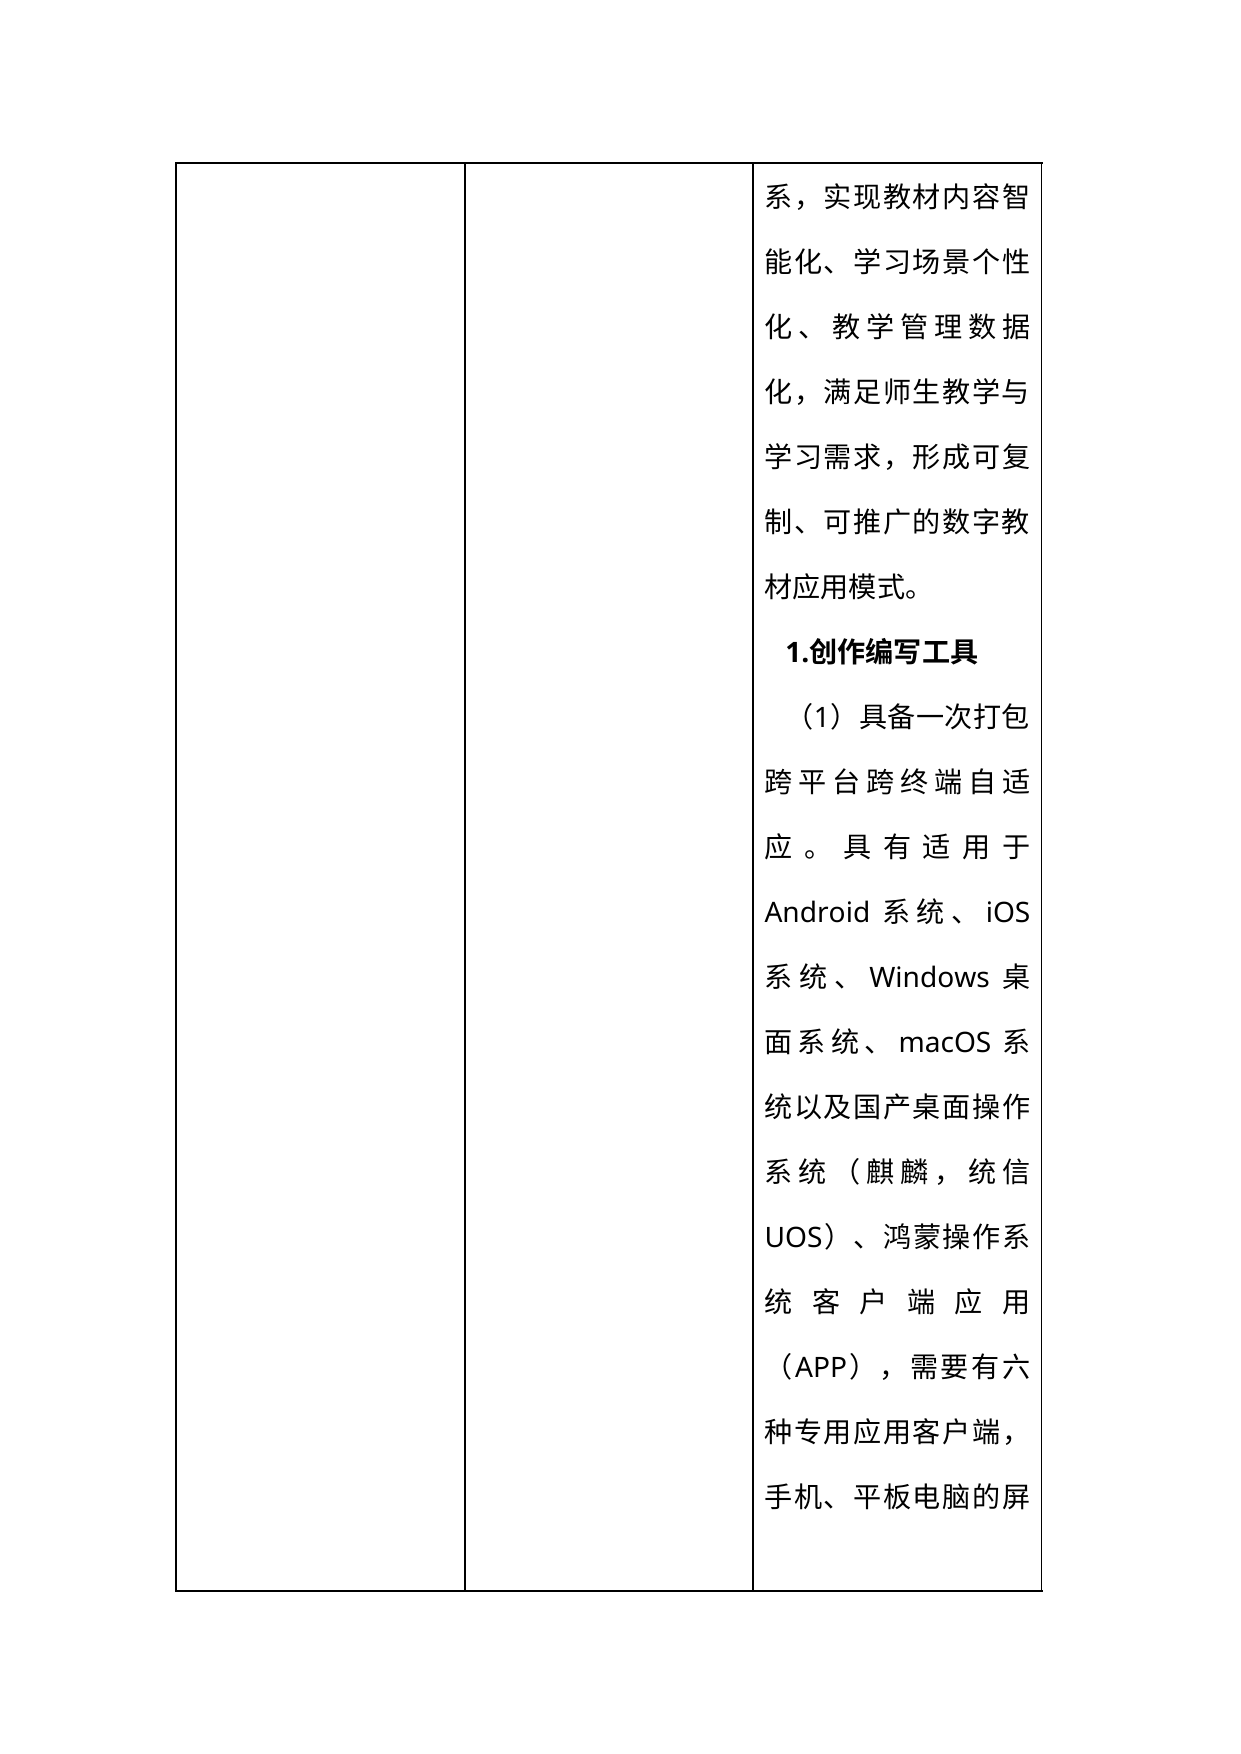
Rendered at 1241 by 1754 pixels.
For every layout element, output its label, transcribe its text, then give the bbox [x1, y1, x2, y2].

table_cell 1 [177, 164, 464, 1590]
table_cell [466, 164, 752, 1590]
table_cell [754, 164, 1041, 1590]
